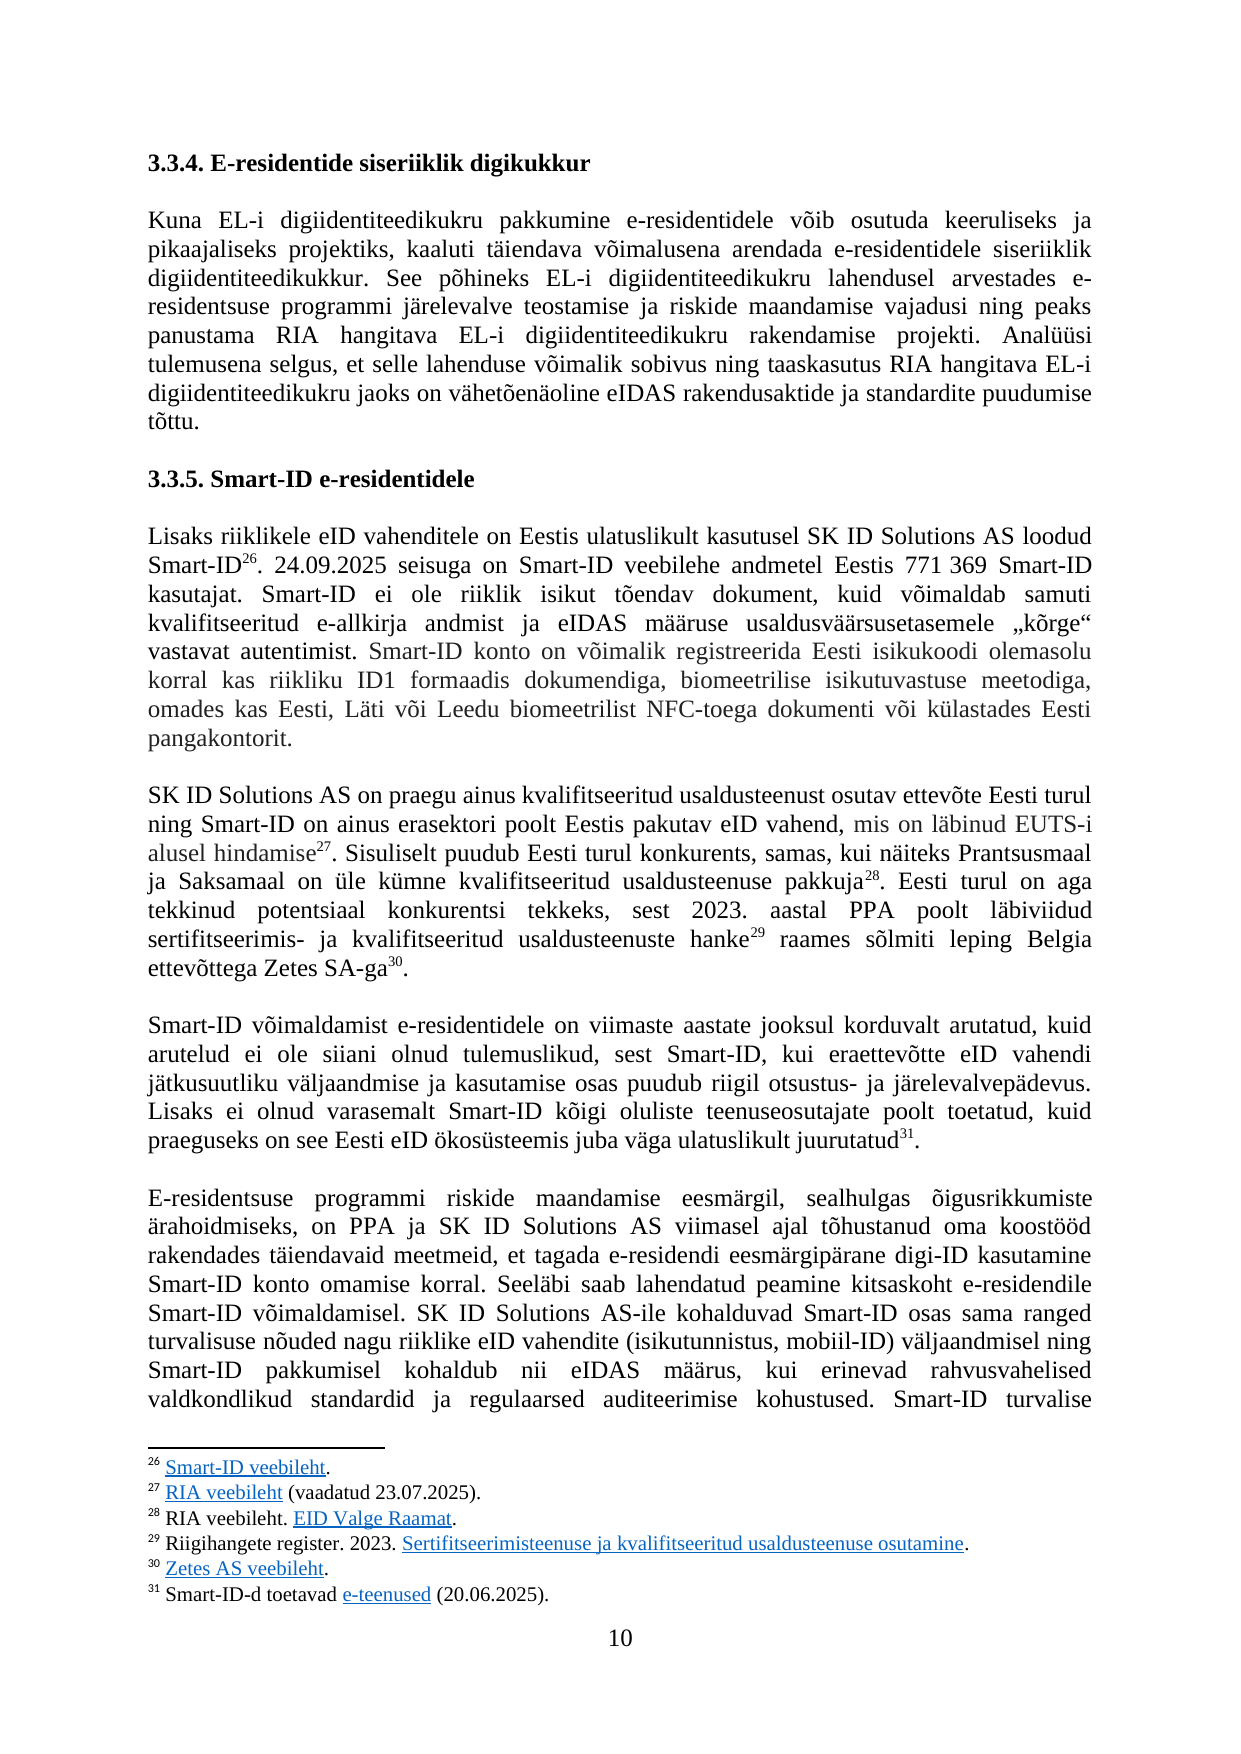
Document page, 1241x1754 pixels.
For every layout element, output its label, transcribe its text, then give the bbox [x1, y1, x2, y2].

list Smart-ID võimaldamist e-residentidele on viimaste aastate jooksul korduvalt arutatud, kuid arutelud ei ole siiani olnud tulemuslikud, sest Smart-ID, kui eraettevõtte eID vahendi jätkusuutliku väljaandmise ja kasutamise osas puudub riigil otsustus- ja järelevalvepädevus. Lisaks ei olnud varasemalt Smart-ID kõigi oluliste teenuseosutajate poolt toetatud, kuid praeguseks on see Eesti eID ökosüsteemis juba väga ulatuslikult juurutatud. [148, 1010, 1093, 1154]
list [148, 1183, 1093, 1413]
text 3.3.5. Smart-ID e-residentidele [148, 464, 1093, 493]
list Kuna EL-i digiidentiteedikukru pakkumine e-residentidele võib osutuda keeruliseks ja pikaajaliseks projektiks, kaaluti täiendava võimalusena arendada e-residentidele siseriiklik digiidentiteedikukkur. See põhineks EL-i digiidentiteedikukru lahendusel arvestades e-residentsuse programmi järelevalve teostamise ja riskide maandamise vajadusi ning peaks panustama RIA hangitava EL-i digiidentiteedikukru rakendamise projekti. Analüüsi tulemusena selgus, et selle lahenduse võimalik sobivus ning taaskasutus RIA hangitava EL-i digiidentiteedikukru jaoks on vähetõenäoline eIDAS rakendusaktide ja standardite puudumise tõttu. [148, 205, 1093, 435]
list Lisaks riiklikele eID vahenditele on Eestis ulatuslikult kasutusel SK ID Solutions AS loodud Smart-ID. 24.09.2025 seisuga on Smart-ID veebilehe andmetel Eestis 771 369 Smart-ID kasutajat. Smart-ID ei ole riiklik isikut tõendav dokument, kuid võimaldab samuti kvalifitseeritud e-allkirja andmist ja eIDAS määruse usaldusväärsusetasemele „kõrge“ vastavat autentimist. Smart-ID konto on võimalik registreerida Eesti isikukoodi olemasolu korral kas riikliku ID1 formaadis dokumendiga, biomeetrilise isikutuvastuse meetodiga, omades kas Eesti, Läti või Leedu biomeetrilist NFC-toega dokumenti või külastades Eesti pangakontorit. [148, 521, 1093, 751]
text 3.3.4. E-residentide siseriiklik digikukkur [148, 148, 1093, 176]
list SK ID Solutions AS on praegu ainus kvalifitseeritud usaldusteenust osutav ettevõte Eesti turul ning Smart-ID on ainus erasektori poolt Eestis pakutav eID vahend, mis on läbinud EUTS-i alusel hindamise. Sisuliselt puudub Eesti turul konkurents, samas, kui näiteks Prantsusmaal ja Saksamaal on üle kümne kvalifitseeritud usaldusteenuse pakkuja. Eesti turul on aga tekkinud potentsiaal konkurentsi tekkeks, sest 2023. aastal PPA poolt läbiviidud sertifitseerimis- ja kvalifitseeritud usaldusteenuste hanke raames sõlmiti leping Belgia ettevõttega Zetes SA-ga. [148, 780, 1093, 981]
